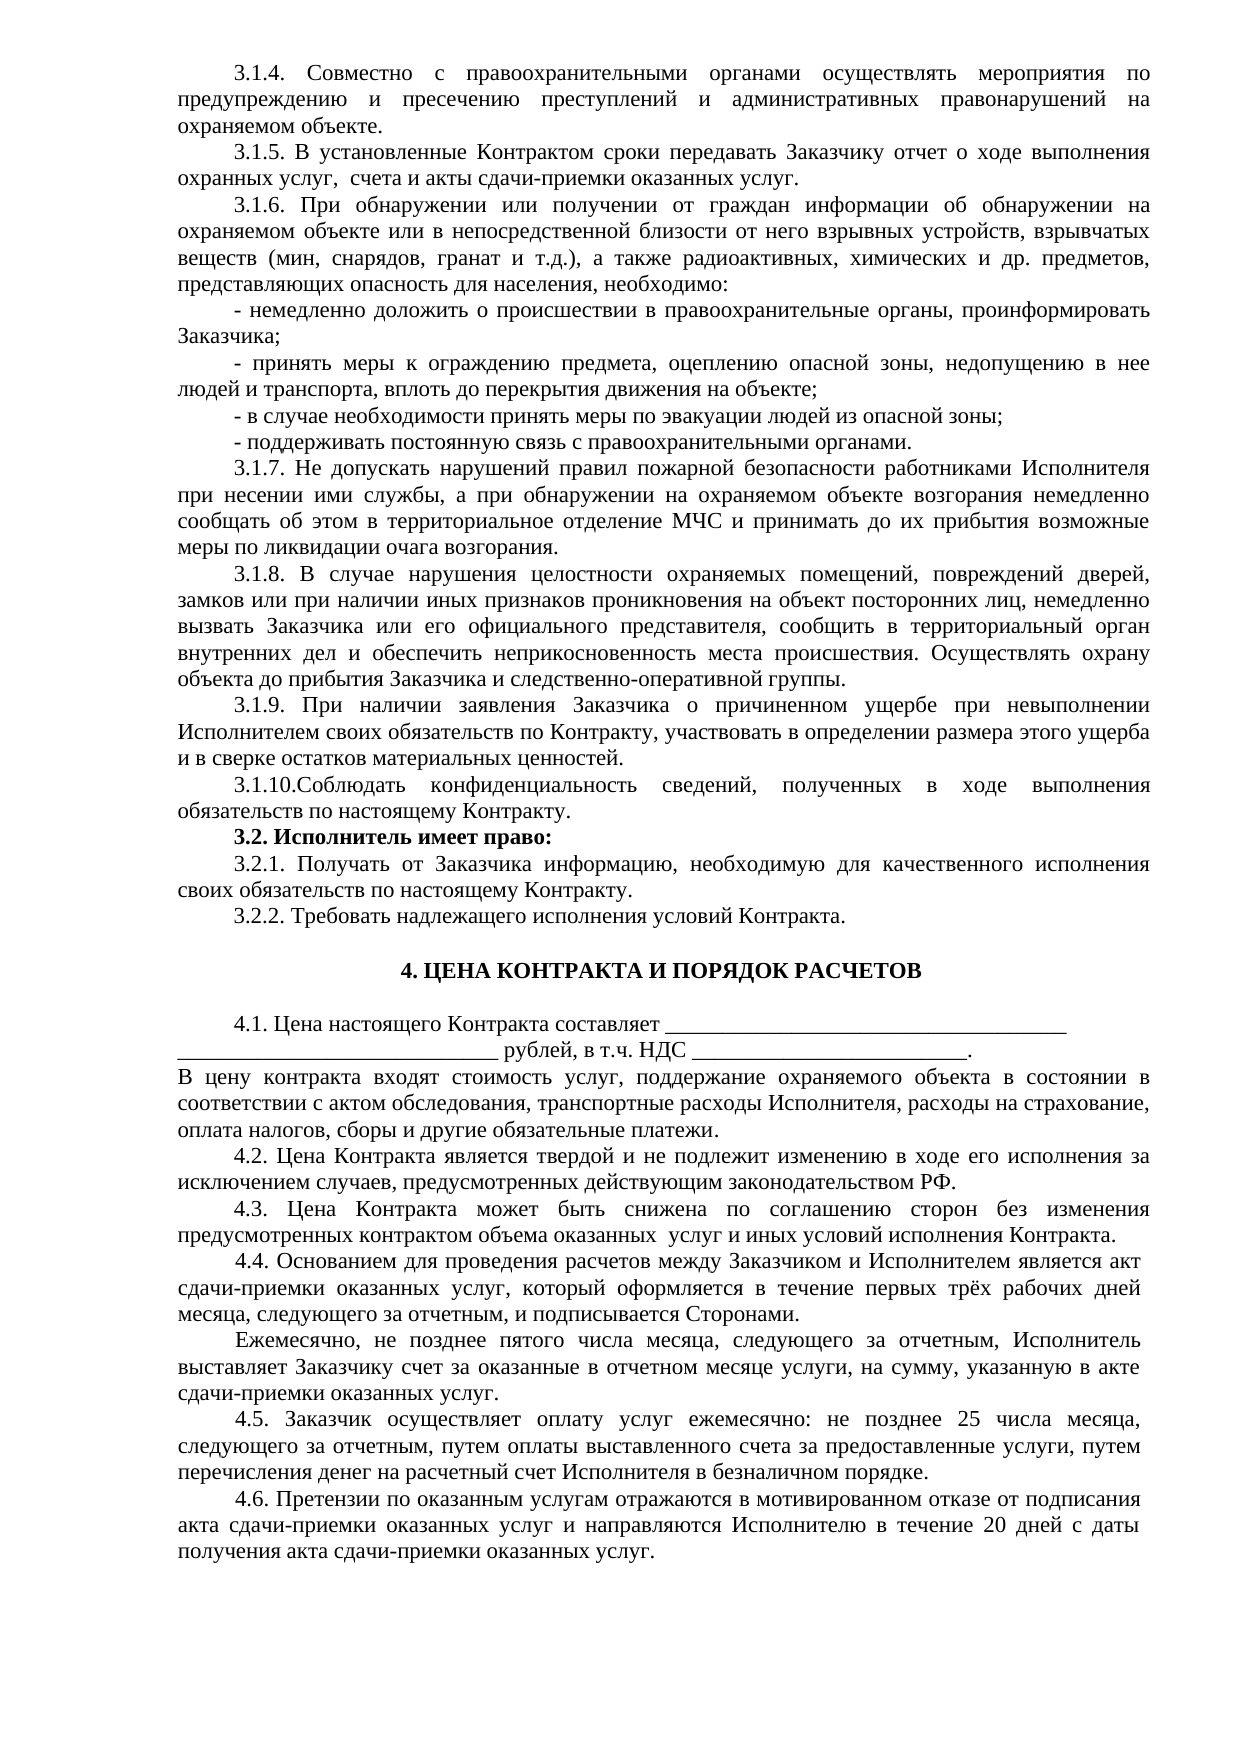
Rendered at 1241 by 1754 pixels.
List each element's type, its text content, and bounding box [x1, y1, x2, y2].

text 3.1.6. При обнаружении или получении от граждан информации об обнаружении на охраняемом объекте или в непосредственной близости от него взрывных устройств, взрывчатых веществ (мин, снарядов, гранат и т.д.), а также радиоактивных, химических и др. предметов, представляющих опасность для населения, необходимо: [177, 191, 1152, 296]
text - в случае необходимости принять меры по эвакуации людей из опасной зоны; [177, 402, 1152, 428]
text 3.1.5. В установленные Контрактом сроки передавать Заказчику отчет о ходе выполнения охранных услуг, счета и акты сдачи-приемки оказанных услуг. [177, 138, 1152, 191]
text 4.4. Основанием для проведения расчетов между Заказчиком и Исполнителем является акт сдачи-приемки оказанных услуг, который оформляется в течение первых трёх рабочих дней месяца, следующего за отчетным, и подписывается Сторонами. [178, 1247, 1142, 1326]
text 4. ЦЕНА КОНТРАКТА И ПОРЯДОК РАСЧЕТОВ [177, 957, 1146, 984]
text 4.5. Заказчик осуществляет оплату услуг ежемесячно: не позднее 25 числа месяца, следующего за отчетным, путем оплаты выставленного счета за предоставленные услуги, путем перечисления денег на расчетный счет Исполнителя в безналичном порядке. [178, 1406, 1142, 1484]
text 3.2. Исполнитель имеет право: [177, 823, 1152, 850]
text 4.6. Претензии по оказанным услугам отражаются в мотивированном отказе от подписания акта сдачи-приемки оказанных услуг и направляются Исполнителю в течение 20 дней с даты получения акта сдачи-приемки оказанных услуг. [178, 1484, 1142, 1564]
text Ежемесячно, не позднее пятого числа месяца, следующего за отчетным, Исполнитель выставляет Заказчику счет за оказанные в отчетном месяце услуги, на сумму, указанную в акте сдачи-приемки оказанных услуг. [178, 1326, 1142, 1406]
text - поддерживать постоянную связь с правоохранительными органами. [177, 428, 1152, 454]
text ____________________________ рублей, в т.ч. НДС ________________________. [177, 1037, 1152, 1063]
text 3.2.2. Требовать надлежащего исполнения условий Контракта. [177, 902, 1152, 929]
text 4.2. Цена Контракта является твердой и не подлежит изменению в ходе его исполнения за исключением случаев, предусмотренных действующим законодательством РФ. [177, 1142, 1152, 1195]
text 3.1.8. В случае нарушения целостности охраняемых помещений, повреждений дверей, замков или при наличии иных признаков проникновения на объект посторонних лиц, немедленно вызвать Заказчика или его официального представителя, сообщить в территориальный орган внутренних дел и обеспечить неприкосновенность места происшествия. Осуществлять охрану объекта до прибытия Заказчика и следственно-оперативной группы. [177, 560, 1152, 692]
text 3.1.9. При наличии заявления Заказчика о причиненном ущербе при невыполнении Исполнителем своих обязательств по Контракту, участвовать в определении размера этого ущерба и в сверке остатков материальных ценностей. [177, 692, 1152, 771]
text 4.1. Цена настоящего Контракта составляет ___________________________________ [177, 1010, 1152, 1037]
text 3.1.7. Не допускать нарушений правил пожарной безопасности работниками Исполнителя при несении ими службы, а при обнаружении на охраняемом объекте возгорания немедленно сообщать об этом в территориальное отделение МЧС и принимать до их прибытия возможные меры по ликвидации очага возгорания. [177, 454, 1152, 560]
text В цену контракта входят стоимость услуг, поддержание охраняемого объекта в состоянии в соответствии с актом обследования, транспортные расходы Исполнителя, расходы на страхование, оплата налогов, сборы и другие обязательные платежи. [177, 1063, 1152, 1142]
text 3.1.10.Соблюдать конфиденциальность сведений, полученных в ходе выполнения обязательств по настоящему Контракту. [177, 771, 1152, 823]
text - немедленно доложить о происшествии в правоохранительные органы, проинформировать Заказчика; [177, 296, 1152, 349]
text 3.1.4. Совместно с правоохранительными органами осуществлять мероприятия по предупреждению и пресечению преступлений и административных правонарушений на охраняемом объекте. [177, 59, 1152, 138]
text 4.3. Цена Контракта может быть снижена по соглашению сторон без изменения предусмотренных контрактом объема оказанных услуг и иных условий исполнения Контракта. [177, 1195, 1152, 1247]
text 3.2.1. Получать от Заказчика информацию, необходимую для качественного исполнения своих обязательств по настоящему Контракту. [177, 850, 1152, 902]
text - принять меры к ограждению предмета, оцеплению опасной зоны, недопущению в нее людей и транспорта, вплоть до перекрытия движения на объекте; [177, 349, 1152, 402]
